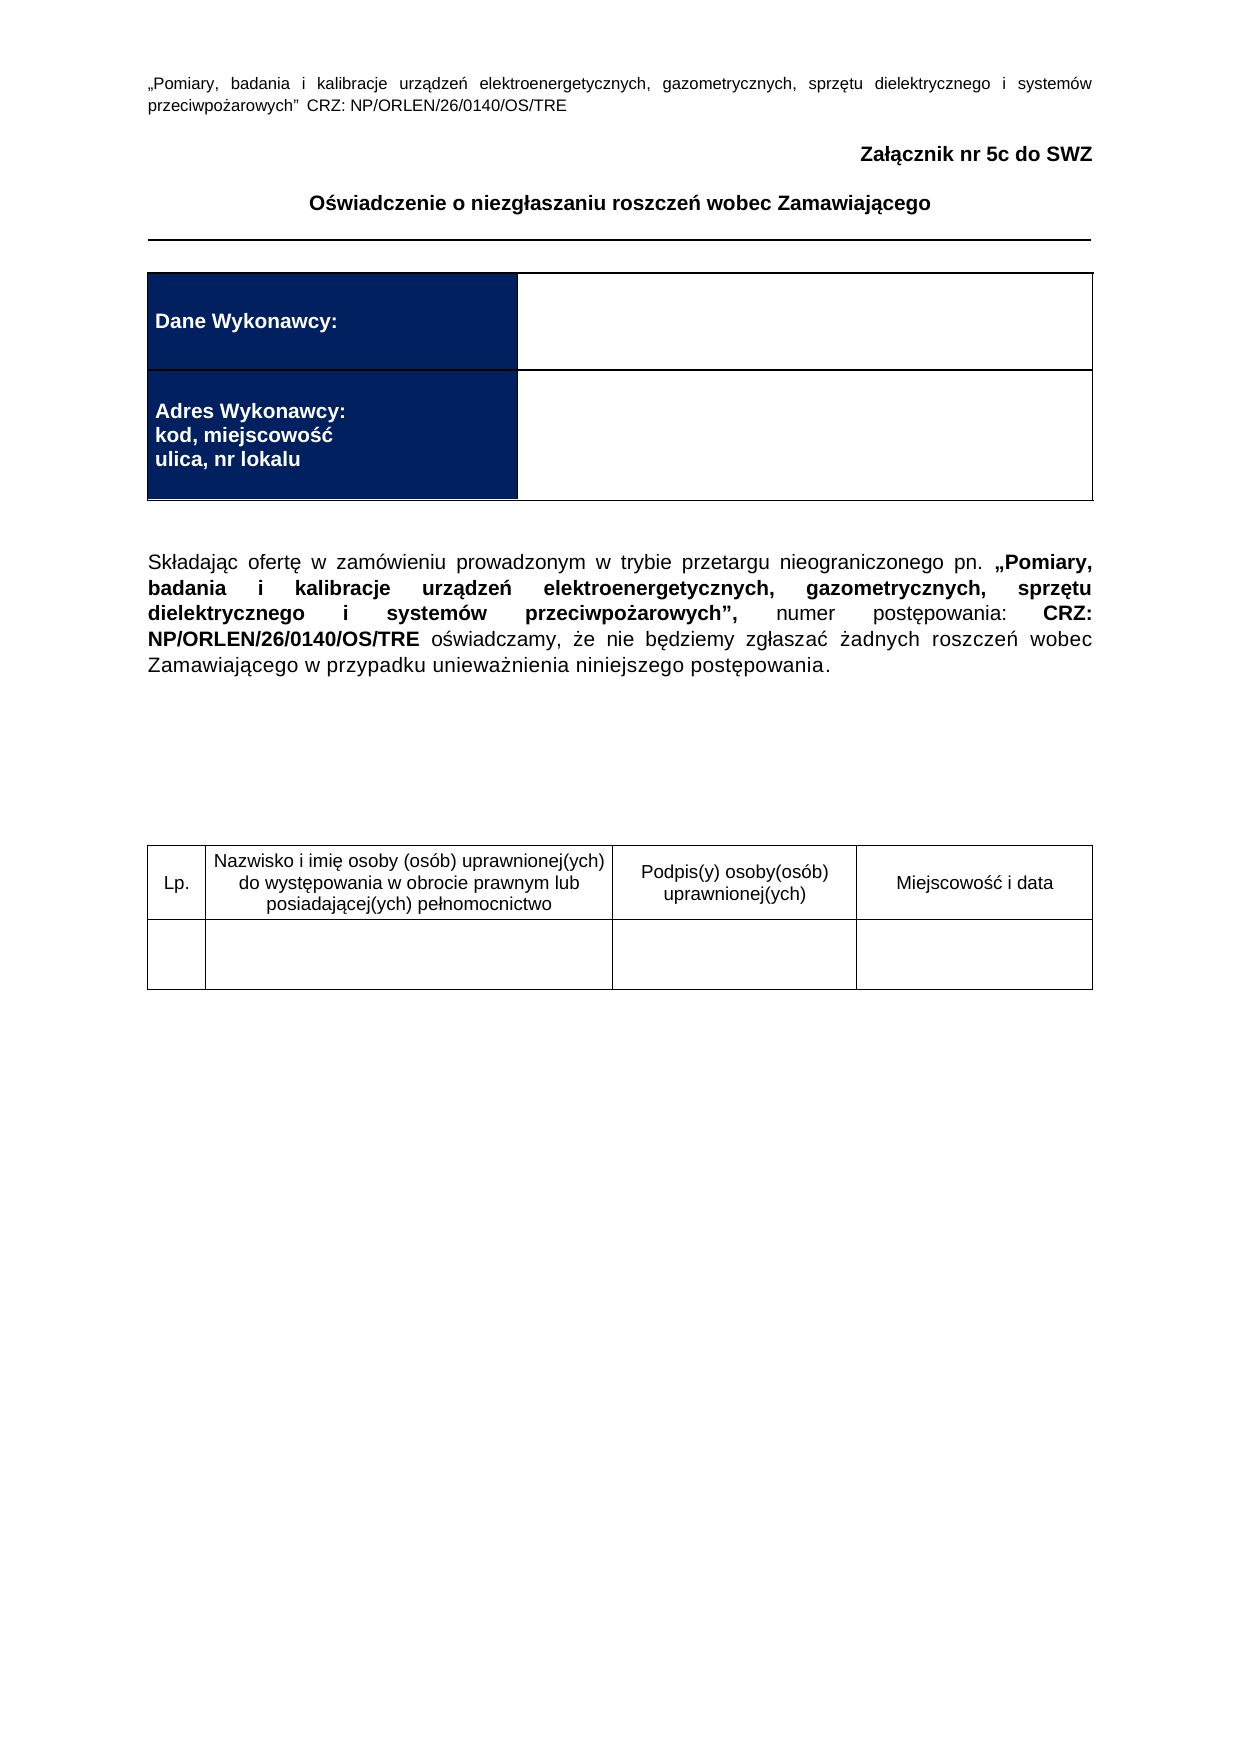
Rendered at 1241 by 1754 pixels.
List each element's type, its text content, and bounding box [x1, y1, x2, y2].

table_cell Adres Wykonawcy: kod, miejscowość ulica, nr lokalu [148, 371, 517, 499]
table_cell [206, 920, 612, 989]
table_header Lp. [148, 846, 205, 918]
table_cell [613, 920, 856, 989]
table_cell [518, 371, 1092, 499]
table_cell [148, 920, 205, 989]
table_header Dane Wykonawcy: [148, 274, 517, 369]
table_cell [857, 920, 1092, 989]
text Składając ofertę w zamówieniu prowadzonym w trybie przetargu nieograniczonego pn. „Pomiary, badania i kalibracje urządzeń elektroenergetycznych, gazometrycznych, sprzętu dielektrycznego i systemów przeciwpożarowych”, numer postępowania: CRZ: NP/ORLEN/26/0140/OS/TRE oświadczamy, że nie będziemy zgłaszać żadnych roszczeń wobec Zamawiającego w przypadku unieważnienia niniejszego postępowania. [148, 549, 1093, 677]
table_header Podpis(y) osoby(osób) uprawnionej(ych) [613, 846, 856, 918]
text Załącznik nr 5c do SWZ [148, 142, 1093, 166]
table_header [518, 274, 1092, 369]
table_header Miejscowość i data [857, 846, 1092, 918]
text Oświadczenie o niezgłaszaniu roszczeń wobec Zamawiającego [148, 190, 1093, 214]
table_header Nazwisko i imię osoby (osób) uprawnionej(ych) do występowania w obrocie prawnym lub posiadającej(ych) pełnomocnictwo [206, 846, 612, 918]
